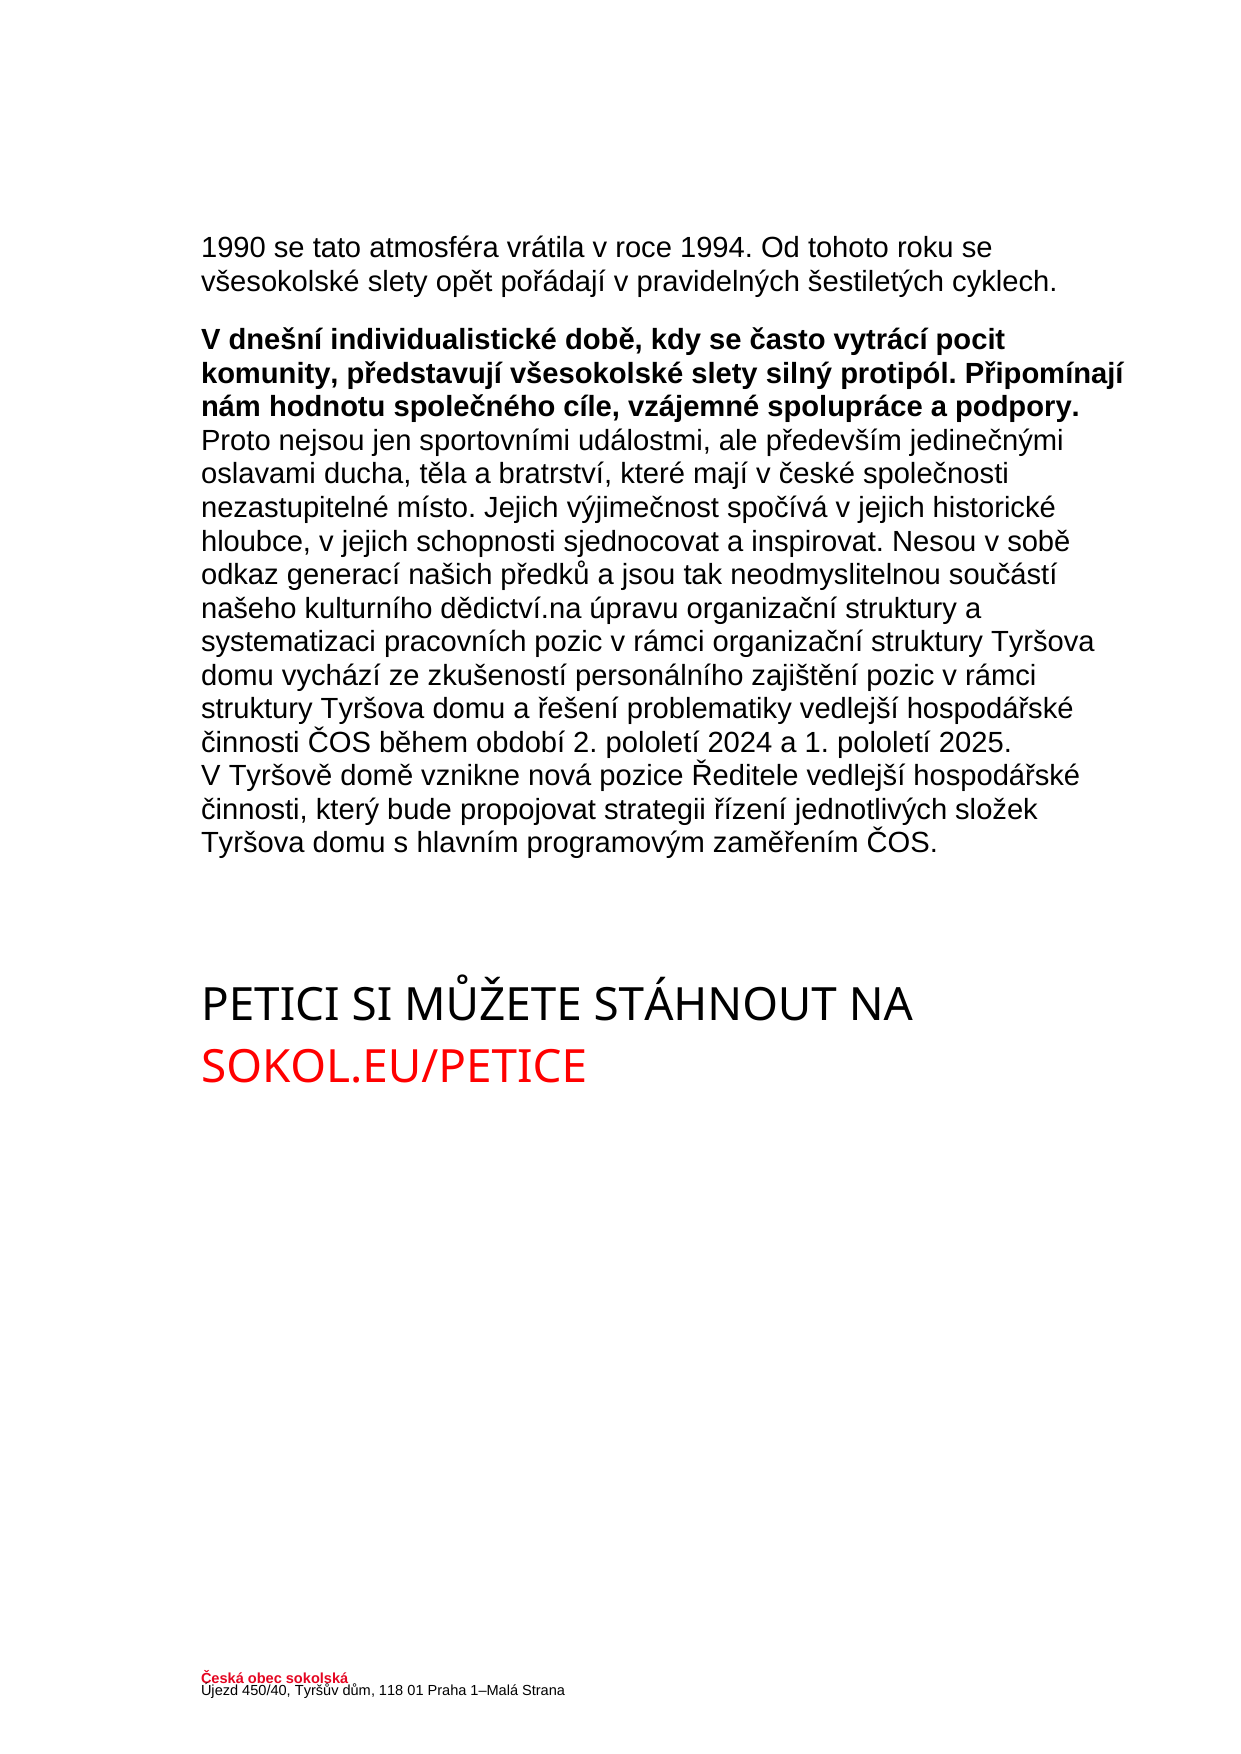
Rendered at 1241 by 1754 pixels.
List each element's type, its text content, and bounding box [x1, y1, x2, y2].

text V dnešní individualistické době, kdy se často vytrácí pocit komunity, představují všesokolské slety silný protipól. Připomínají nám hodnotu společného cíle, vzájemné spolupráce a podpory. Proto nejsou jen sportovními událostmi, ale především jedinečnými oslavami ducha, těla a bratrství, které mají v české společnosti nezastupitelné místo. Jejich výjimečnost spočívá v jejich historické hloubce, v jejich schopnosti sjednocovat a inspirovat. Nesou v sobě odkaz generací našich předků a jsou tak neodmyslitelnou součástí našeho kulturního dědictví.na úpravu organizační struktury a systematizaci pracovních pozic v rámci organizační struktury Tyršova domu vychází ze zkušeností personálního zajištění pozic v rámci struktury Tyršova domu a řešení problematiky vedlejší hospodářské činnosti ČOS během období 2. pololetí 2024 a 1. pololetí 2025. V Tyršově domě vznikne nová pozice Ředitele vedlejší hospodářské činnosti, který bude propojovat strategii řízení jednotlivých složek Tyršova domu s hlavním programovým zaměřením ČOS. [201, 322, 1146, 859]
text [201, 230, 1146, 297]
text PETICI SI MŮŽETE STÁHNOUT NA SOKOL.EU/PETICE [201, 971, 1146, 1096]
